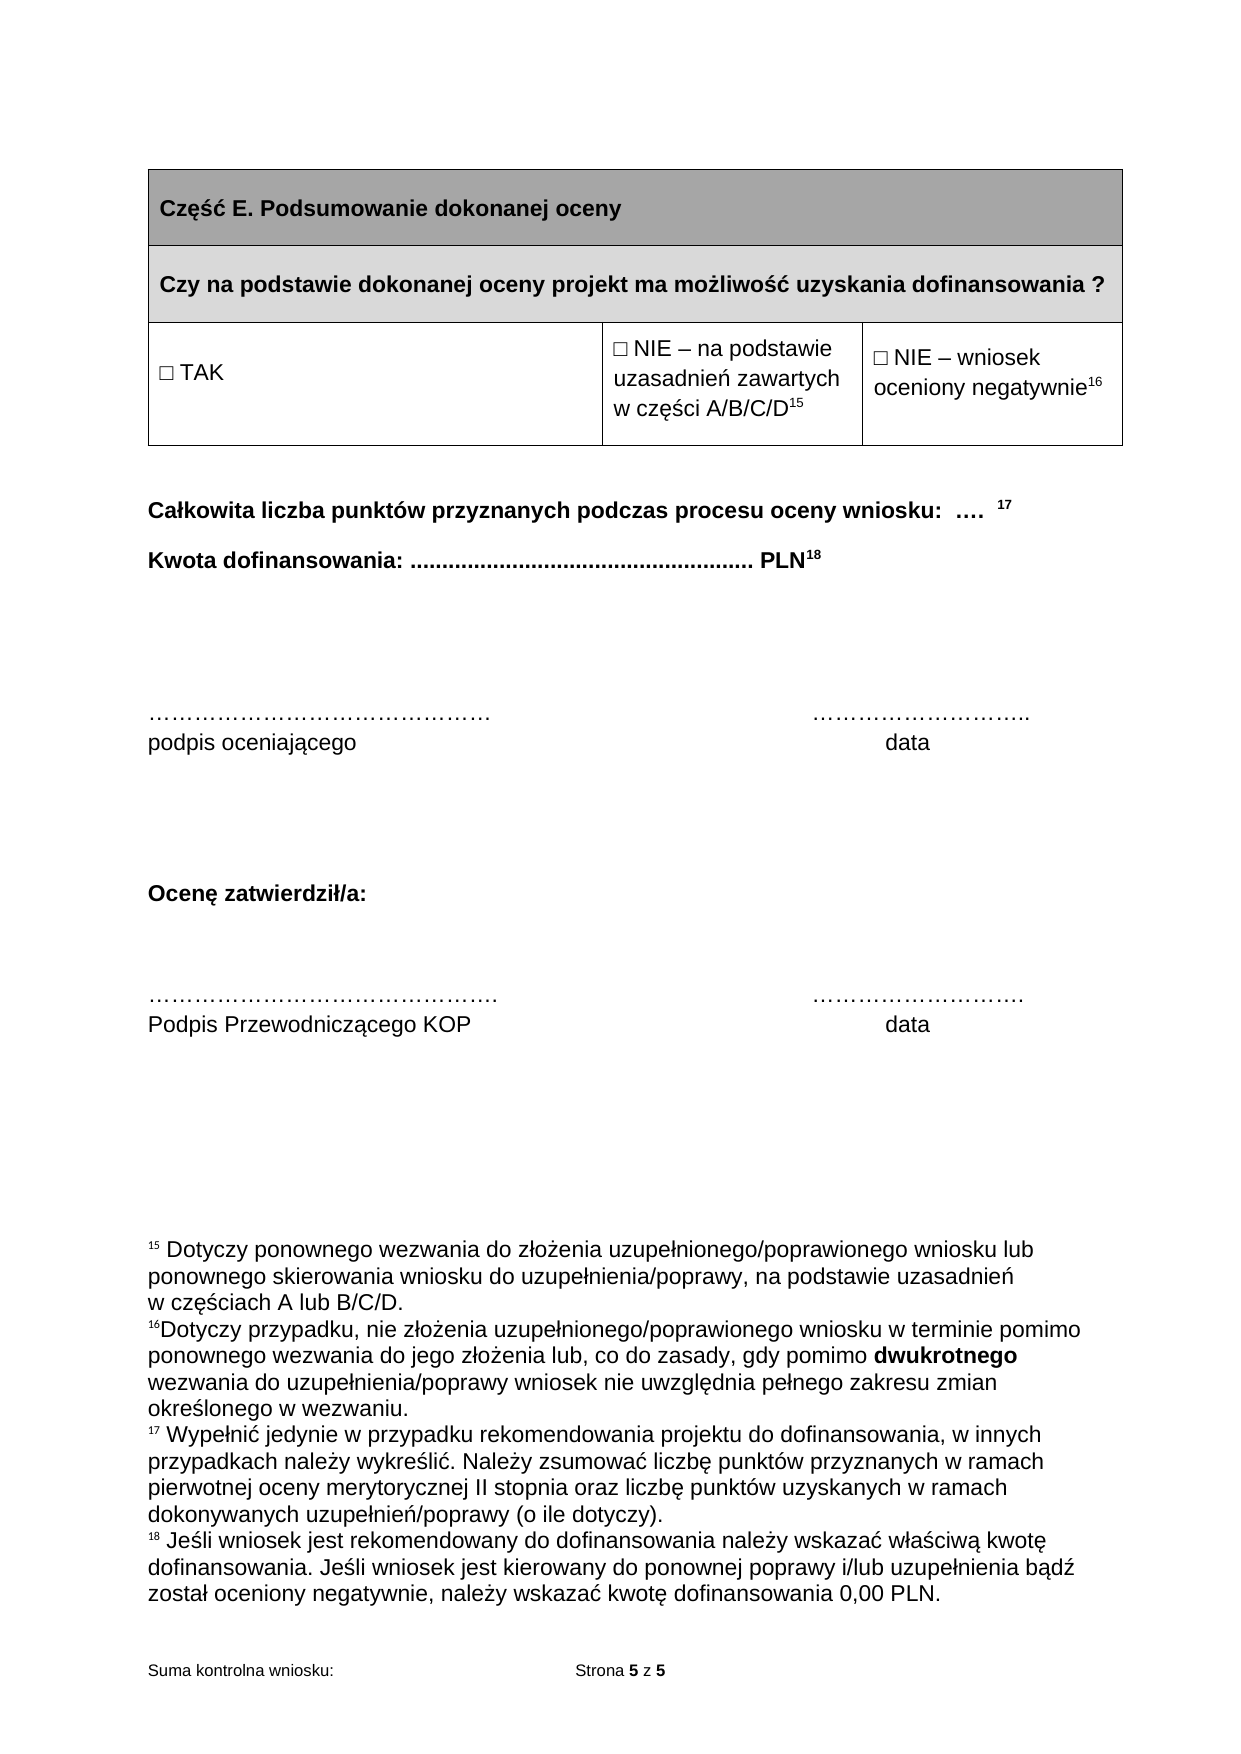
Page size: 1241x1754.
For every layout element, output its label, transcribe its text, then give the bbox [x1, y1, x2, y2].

text podpis oceniającego data [148, 729, 1093, 755]
table_cell □ NIE – wniosek oceniony negatywnie [863, 323, 1122, 445]
table_cell □ TAK [149, 323, 602, 445]
table_cell □ NIE – na podstawie uzasadnień zawartych w części A/B/C/D [603, 323, 862, 445]
text Kwota dofinansowania: ...................................................... PLN [148, 547, 1093, 574]
text ………………………………………. ………………………. [148, 981, 1093, 1008]
text Podpis Przewodniczącego KOP data [148, 1011, 1093, 1037]
text ……………………………………… ……………………….. [148, 699, 1093, 725]
table_cell Czy na podstawie dokonanej oceny projekt ma możliwość uzyskania dofinansowania ? [149, 246, 1122, 322]
text Całkowita liczba punktów przyznanych podczas procesu oceny wniosku: …. [148, 497, 1093, 523]
text Ocenę zatwierdził/a: [148, 880, 1093, 907]
table_header Część E. Podsumowanie dokonanej oceny [149, 170, 1122, 245]
